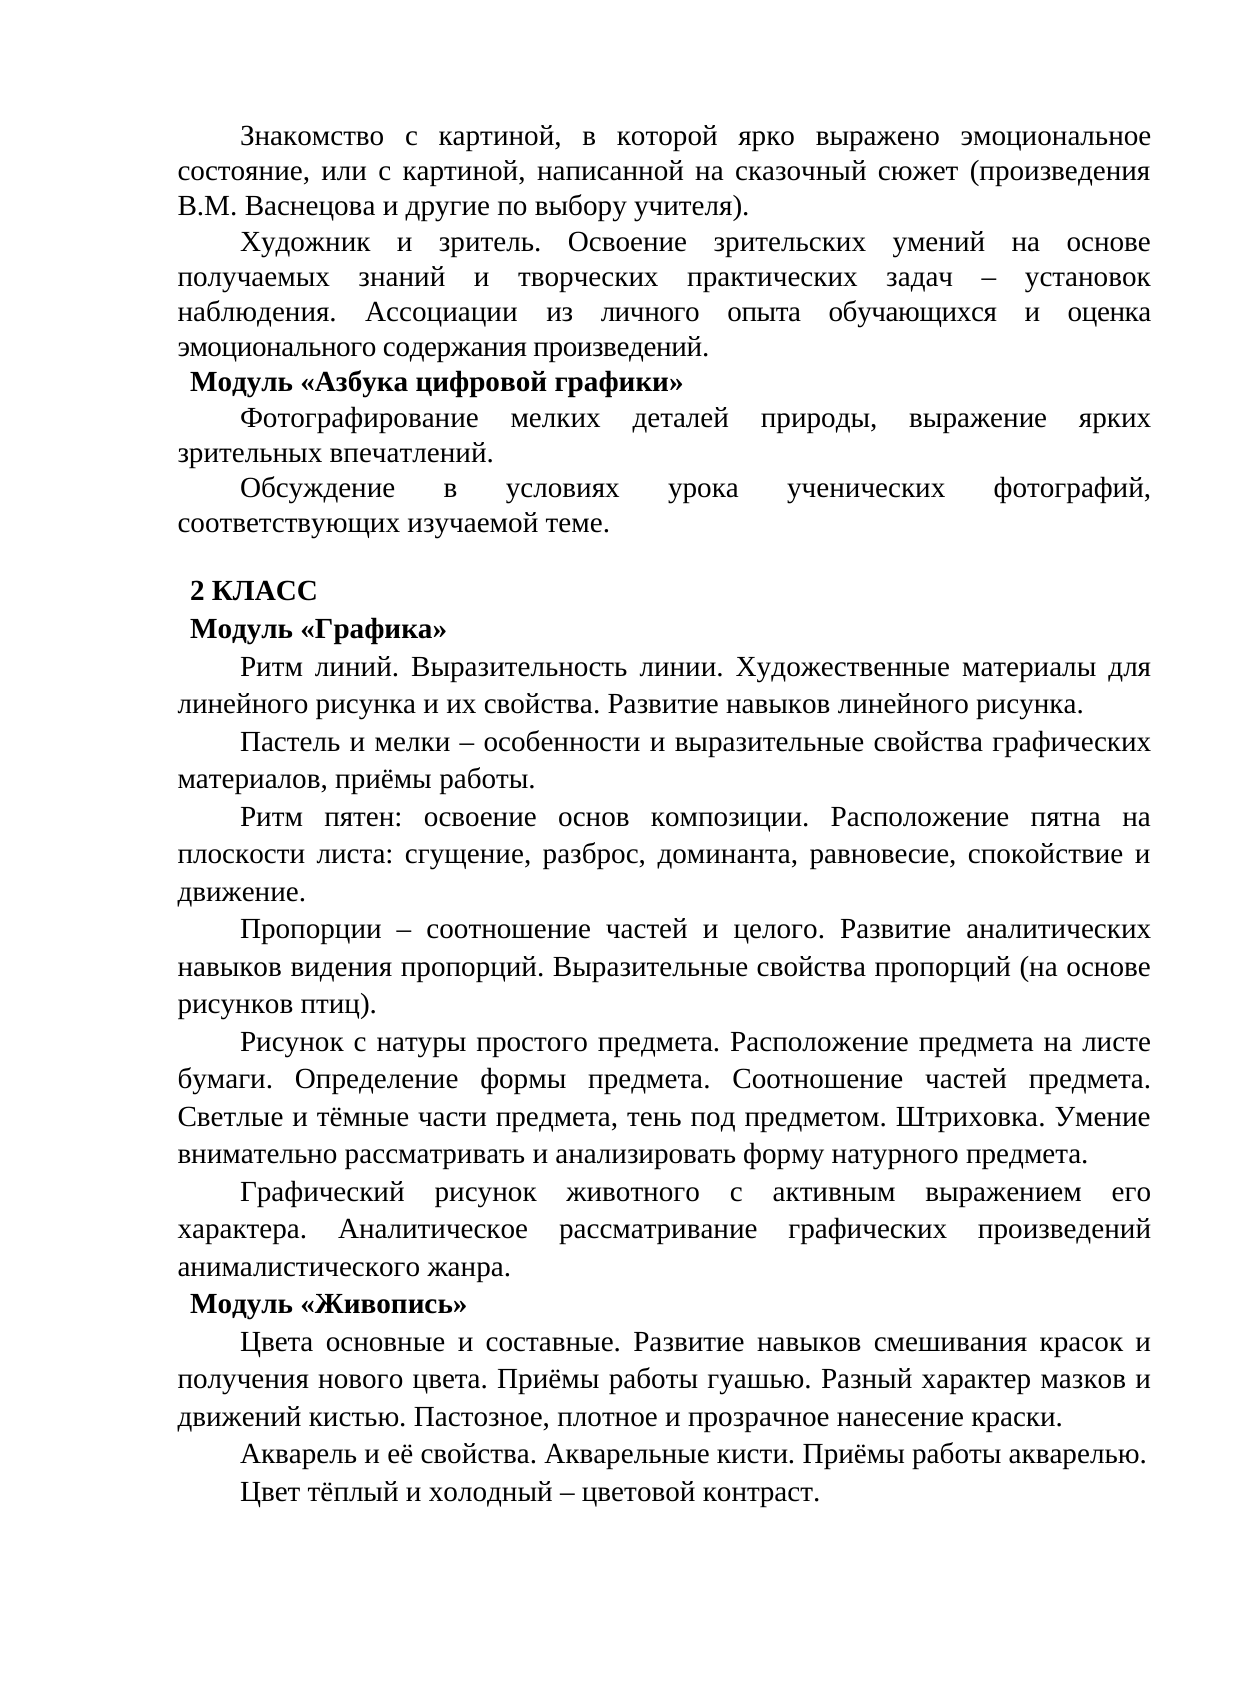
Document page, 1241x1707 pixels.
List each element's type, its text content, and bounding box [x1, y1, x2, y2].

text Ритм пятен: освоение основ композиции. Расположение пятна на плоскости листа: сгущение, разброс, доминанта, равновесие, спокойствие и движение. [177, 799, 1152, 907]
text Ритм линий. Выразительность линии. Художественные материалы для линейного рисунка и их свойства. Развитие навыков линейного рисунка. [177, 649, 1152, 720]
text Цвета основные и составные. Развитие навыков смешивания красок и получения нового цвета. Приёмы работы гуашью. Разный характер мазков и движений кистью. Пастозное, плотное и прозрачное нанесение краски. [177, 1324, 1152, 1432]
text Пастель и мелки – особенности и выразительные свойства графических материалов, приёмы работы. [177, 724, 1152, 795]
text Рисунок с натуры простого предмета. Расположение предмета на листе бумаги. Определение формы предмета. Соотношение частей предмета. Светлые и тёмные части предмета, тень под предметом. Штриховка. Умение внимательно рассматривать и анализировать форму натурного предмета. [177, 1024, 1152, 1170]
text Фотографирование мелких деталей природы, выражение ярких зрительных впечатлений. [177, 400, 1152, 468]
text Цвет тёплый и холодный – цветовой контраст. [177, 1474, 1152, 1507]
text 2 КЛАСС [190, 573, 1152, 606]
text Пропорции – соотношение частей и целого. Развитие аналитических навыков видения пропорций. Выразительные свойства пропорций (на основе рисунков птиц). [177, 911, 1152, 1020]
text Графический рисунок животного с активным выражением его характера. Аналитическое рассматривание графических произведений анималистического жанра. [177, 1174, 1152, 1282]
text Модуль «Графика» [190, 611, 1152, 645]
text Модуль «Живопись» [190, 1286, 1152, 1320]
text Знакомство с картиной, в которой ярко выражено эмоциональное состояние, или с картиной, написанной на сказочный сюжет (произведения В.М. Васнецова и другие по выбору учителя). [177, 118, 1152, 222]
text Обсуждение в условиях урока ученических фотографий, соответствующих изучаемой теме. [177, 470, 1152, 539]
text Акварель и её свойства. Акварельные кисти. Приёмы работы акварелью. [177, 1436, 1152, 1470]
text Художник и зритель. Освоение зрительских умений на основе получаемых знаний и творческих практических задач – установок наблюдения. Ассоциации из личного опыта обучающихся и оценка эмоционального содержания произведений. [177, 224, 1152, 363]
text Модуль «Азбука цифровой графики» [190, 364, 1152, 398]
